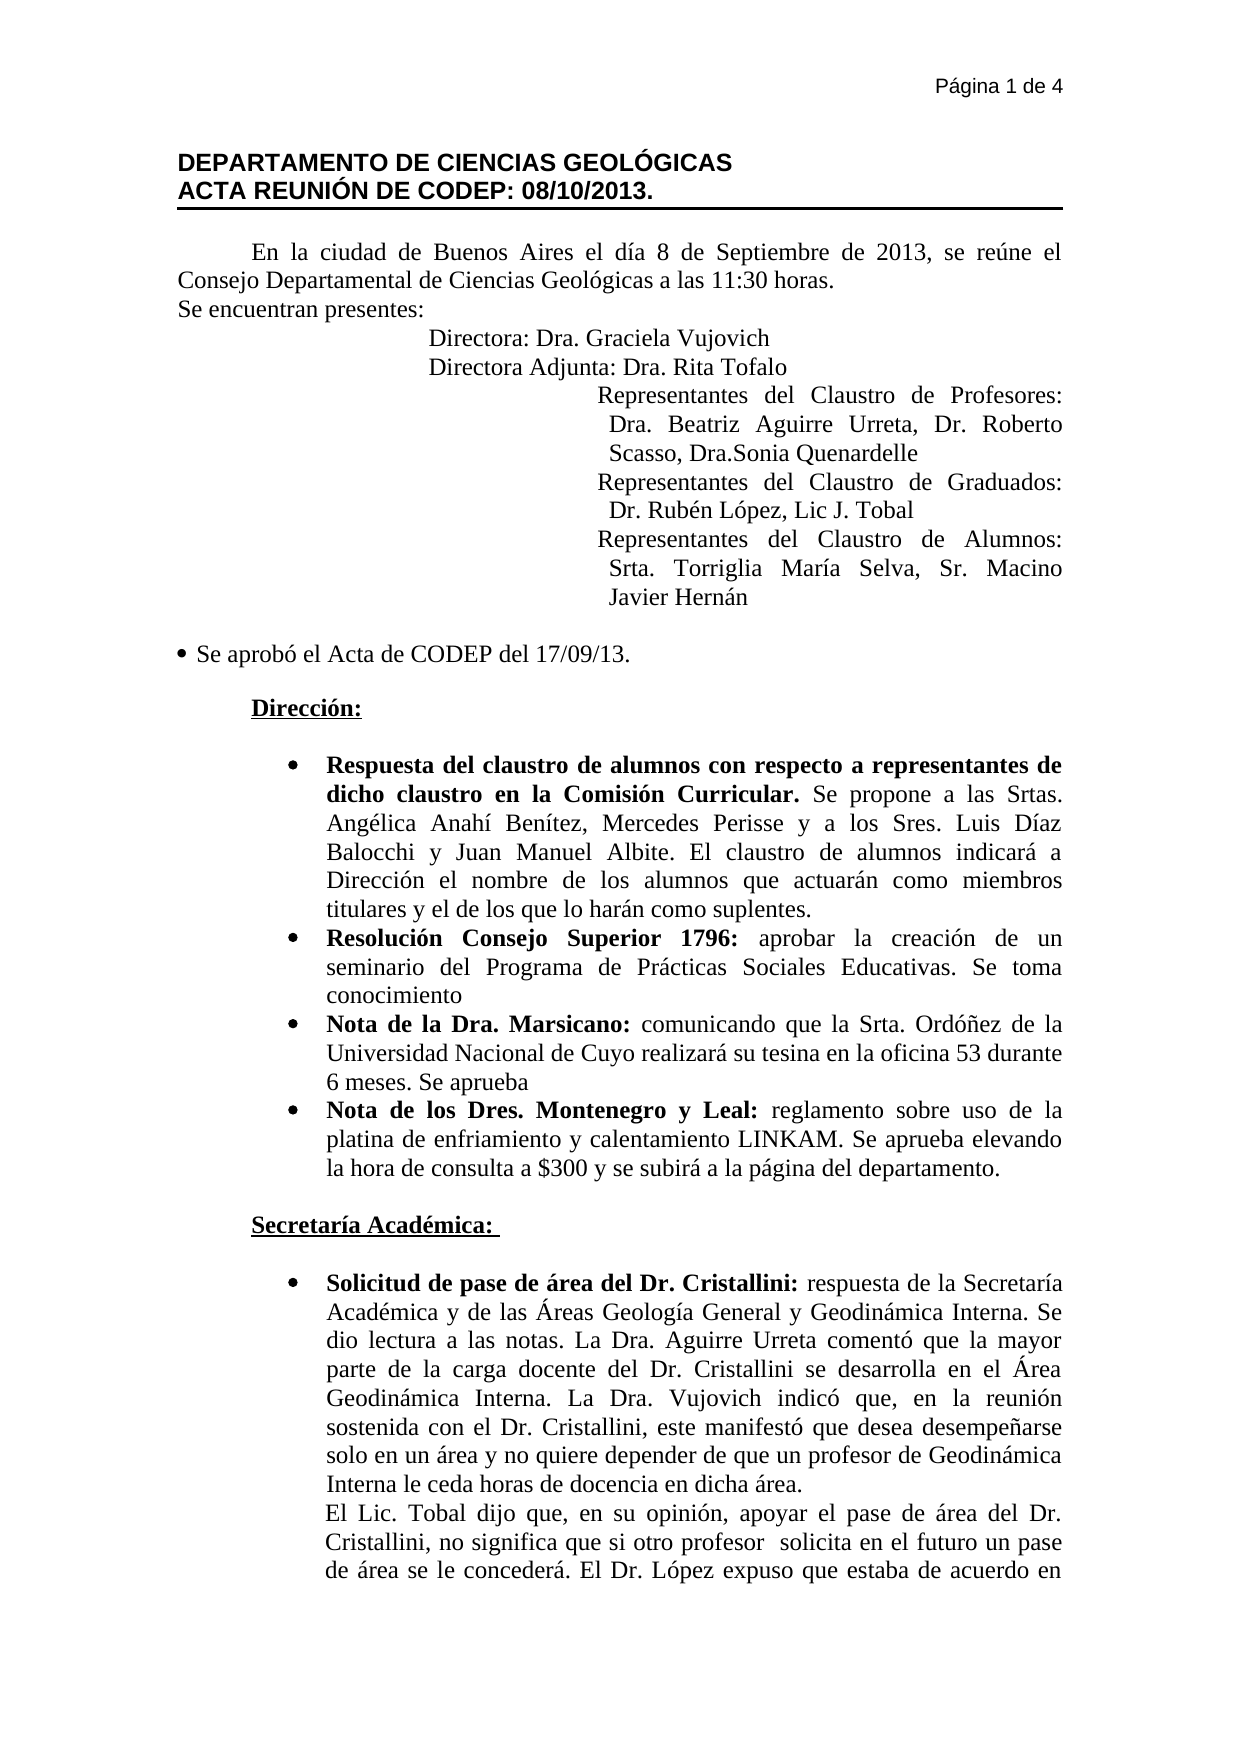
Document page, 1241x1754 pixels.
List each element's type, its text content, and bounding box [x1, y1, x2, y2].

list Nota de los Dres. Montenegro y Leal: reglamento sobre uso de la platina de enfriamiento y calentamiento LINKAM. Se aprueba elevando la hora de consulta a $300 y se subirá a la página del departamento. [288, 1095, 1063, 1182]
list Se aprobó el Acta de CODEP del 17/09/13. [177, 639, 1063, 668]
text ACTA REUNIÓN DE CODEP: 08/10/2013. [177, 176, 1063, 207]
list Respuesta del claustro de alumnos con respecto a representantes de dicho claustro en la Comisión Curricular. Se propone a las Srtas. Angélica Anahí Benítez, Mercedes Perisse y a los Sres. Luis Díaz Balocchi y Juan Manuel Albite. El claustro de alumnos indicará a Dirección el nombre de los alumnos que actuarán como miembros titulares y el de los que lo harán como suplentes. [288, 750, 1063, 923]
text Representantes del Claustro de Alumnos: Srta. Torriglia María Selva, Sr. Macino Javier Hernán [597, 524, 1063, 610]
text En la ciudad de Buenos Aires el día 8 de Septiembre de 2013, se reúne el Consejo Departamental de Ciencias Geológicas a las 11:30 horas. [177, 237, 1063, 294]
text Directora: Dra. Graciela Vujovich [428, 323, 1063, 352]
text DEPARTAMENTO DE CIENCIAS GEOLÓGICAS [177, 148, 1063, 176]
list Secretaría Académica: [251, 1210, 1063, 1239]
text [325, 1498, 1063, 1584]
text Representantes del Claustro de Graduados: Dr. Rubén López, Lic J. Tobal [597, 467, 1063, 524]
text Se encuentran presentes: [177, 294, 1063, 323]
text Representantes del Claustro de Profesores: Dra. Beatriz Aguirre Urreta, Dr. Roberto Scasso, Dra.Sonia Quenardelle [597, 380, 1063, 467]
list Resolución Consejo Superior 1796: aprobar la creación de un seminario del Programa de Prácticas Sociales Educativas. Se toma conocimiento [288, 923, 1063, 1009]
list Nota de la Dra. Marsicano: comunicando que la Srta. Ordóñez de la Universidad Nacional de Cuyo realizará su tesina en la oficina 53 durante 6 meses. Se aprueba [288, 1009, 1063, 1095]
list Solicitud de pase de área del Dr. Cristallini: respuesta de la Secretaría Académica y de las Áreas Geología General y Geodinámica Interna. Se dio lectura a las notas. La Dra. Aguirre Urreta comentó que la mayor parte de la carga docente del Dr. Cristallini se desarrolla en el Área Geodinámica Interna. La Dra. Vujovich indicó que, en la reunión sostenida con el Dr. Cristallini, este manifestó que desea desempeñarse solo en un área y no quiere depender de que un profesor de Geodinámica Interna le ceda horas de docencia en dicha área. [288, 1268, 1063, 1498]
list Dirección: [251, 693, 1063, 722]
text Directora Adjunta: Dra. Rita Tofalo [428, 352, 1063, 380]
